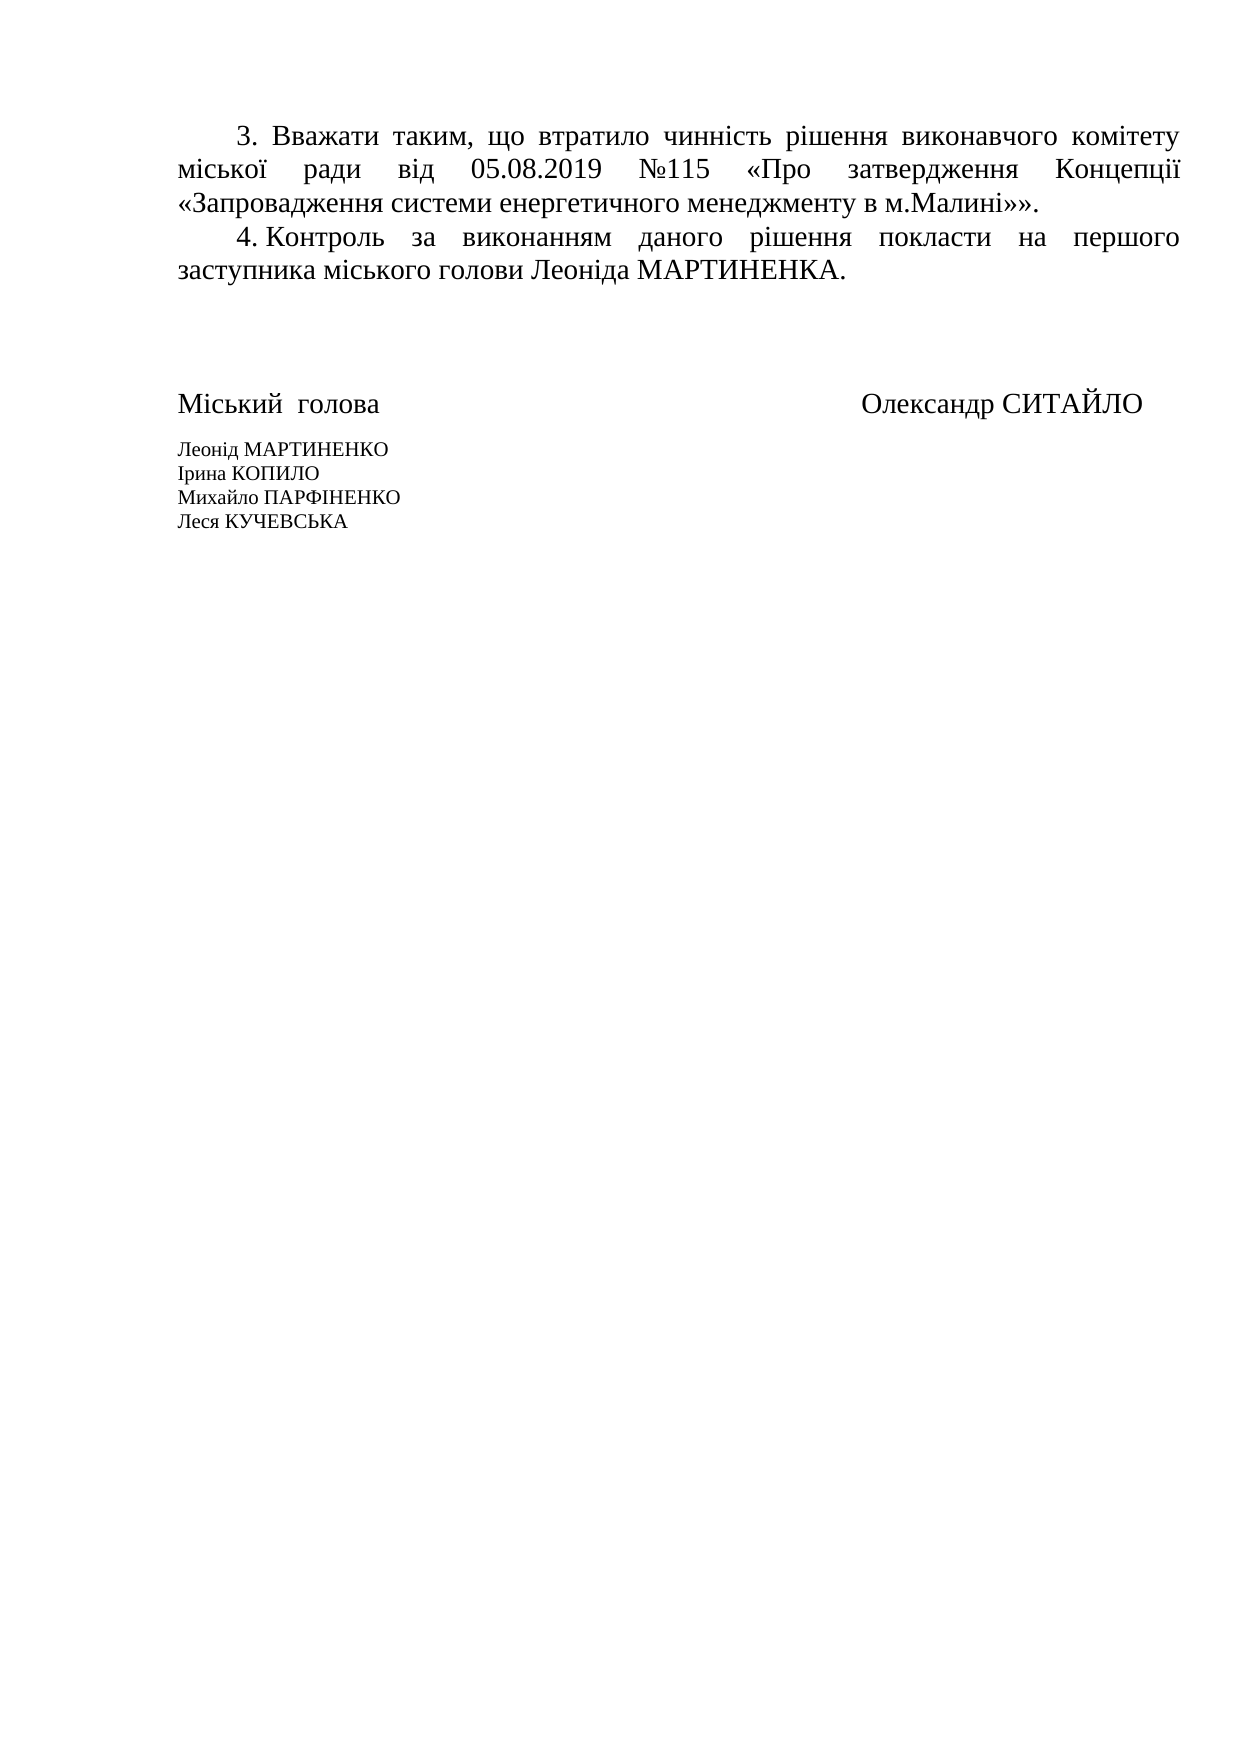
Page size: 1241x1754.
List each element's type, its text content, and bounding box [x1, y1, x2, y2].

text Леся КУЧЕВСЬКА [177, 509, 1181, 533]
text Міський голова Олександр СИТАЙЛО [177, 386, 1181, 420]
text Ірина КОПИЛО [177, 461, 1181, 485]
text Михайло ПАРФІНЕНКО [177, 485, 1181, 509]
text 4. Контроль за виконанням даного рішення покласти на першого заступника міського голови Леоніда МАРТИНЕНКА. [177, 219, 1181, 286]
text Леонід МАРТИНЕНКО [177, 437, 1181, 461]
text 3. Вважати таким, що втратило чинність рішення виконавчого комітету міської ради від 05.08.2019 №115 «Про затвердження Концепції «Запровадження системи енергетичного менеджменту в м.Малині»». [177, 118, 1181, 219]
